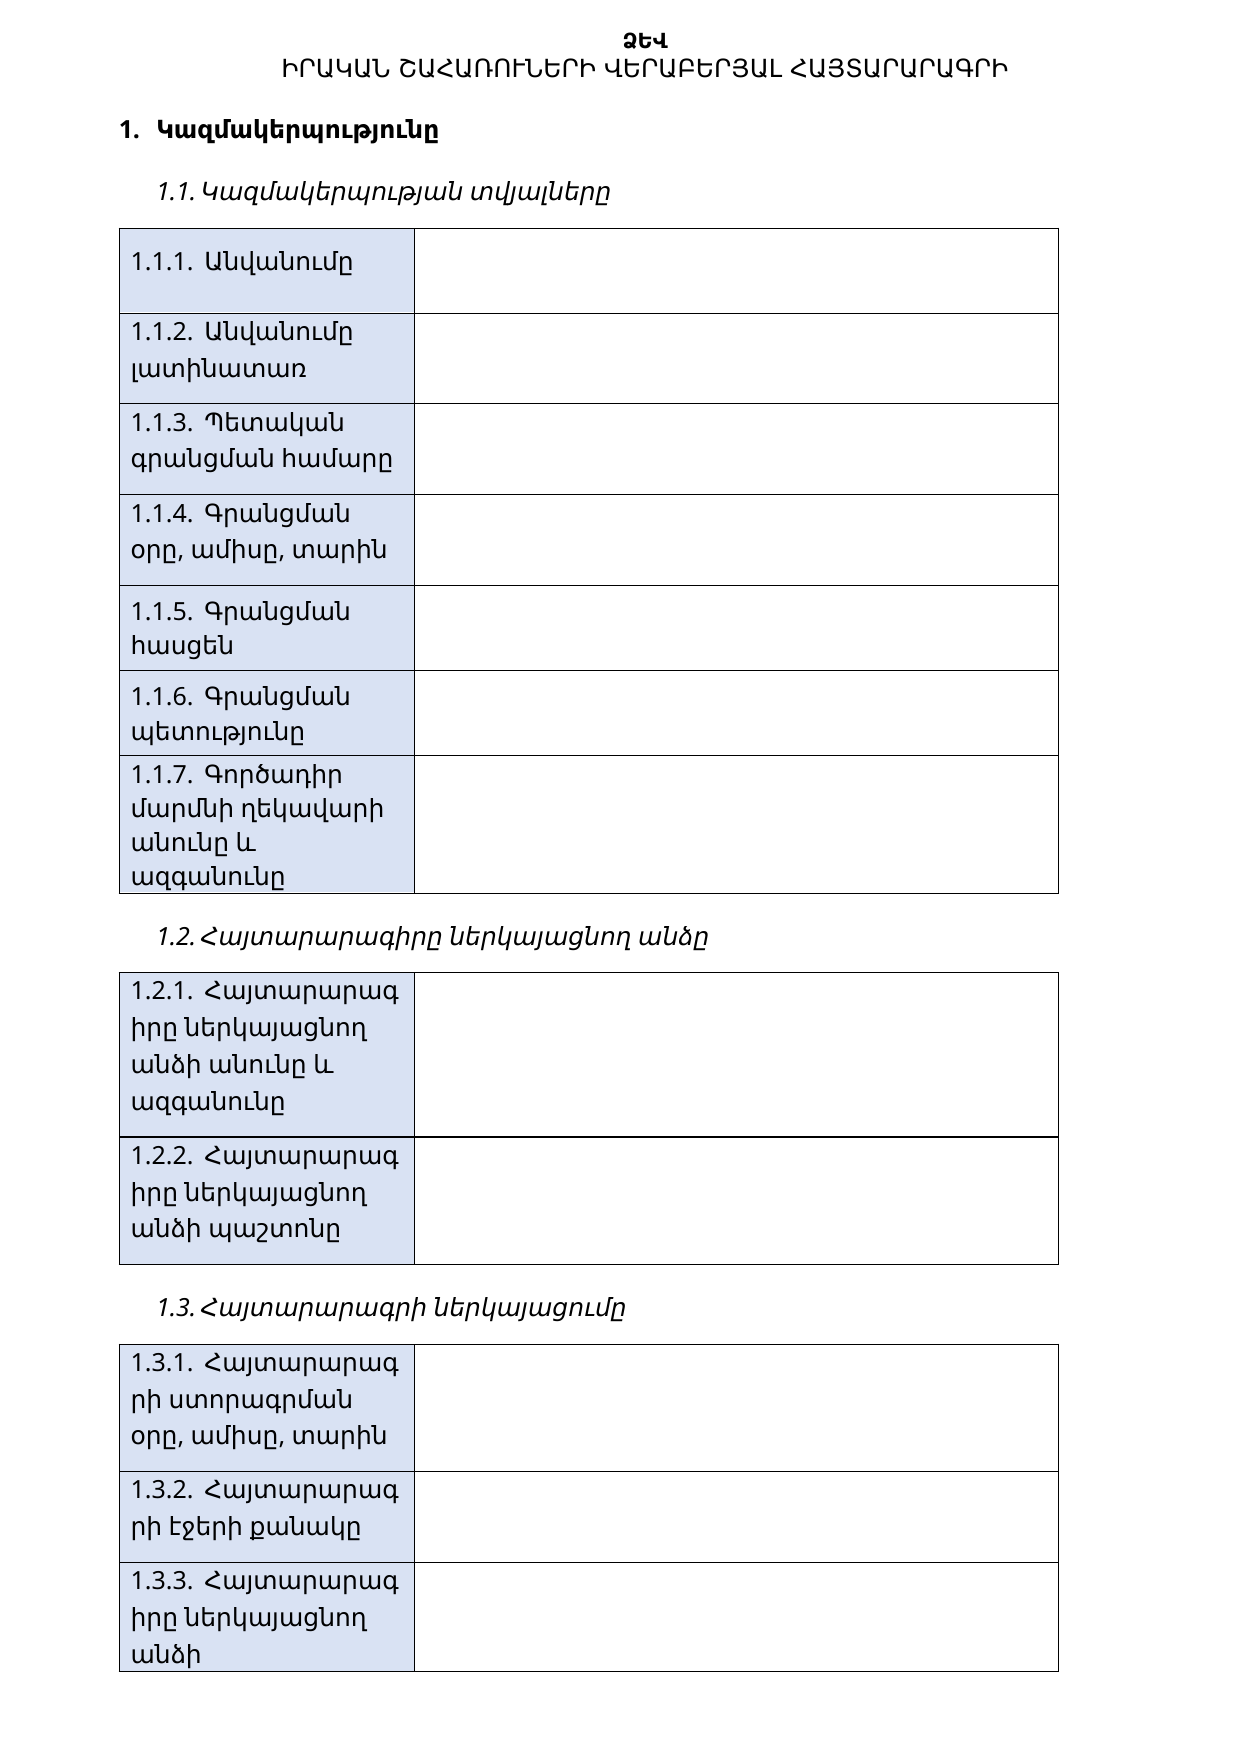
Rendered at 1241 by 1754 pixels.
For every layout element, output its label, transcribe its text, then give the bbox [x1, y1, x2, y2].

table_cell [415, 314, 1058, 403]
table_cell Պետական գրանցման համարը [120, 404, 414, 494]
table_cell Անվանումը լատինատառ [120, 314, 414, 403]
table_cell [415, 671, 1058, 755]
table_cell Հայտարարագիրը ներկայացնող անձի պաշտոնը [120, 1138, 414, 1264]
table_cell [120, 1563, 414, 1671]
table_header [415, 973, 1058, 1136]
table_header [415, 1345, 1058, 1471]
table_cell Գործադիր մարմնի ղեկավարի անունը և ազգանունը [120, 756, 414, 892]
table_cell [415, 586, 1058, 670]
table_cell [415, 1563, 1058, 1671]
text ԻՐԱԿԱՆ ՇԱՀԱՌՈՒՆԵՐԻ ՎԵՐԱԲԵՐՅԱԼ ՀԱՅՏԱՐԱՐԱԳՐԻ [118, 54, 1171, 83]
table_cell Գրանցման հասցեն [120, 586, 414, 670]
table_header Անվանումը [120, 229, 414, 312]
table_cell Գրանցման օրը, ամիսը, տարին [120, 495, 414, 585]
table_cell [415, 404, 1058, 494]
table_header [415, 229, 1058, 312]
table_cell Գրանցման պետությունը [120, 671, 414, 755]
table_cell [415, 1138, 1058, 1264]
table_cell [415, 756, 1058, 892]
text ՁԵՎ [118, 29, 1171, 54]
list Հայտարարագրի ներկայացումը [156, 1290, 1171, 1324]
list Կազմակերպության տվյալները [156, 174, 1171, 208]
table_cell [415, 1472, 1058, 1562]
table_header Հայտարարագրի ստորագրման օրը, ամիսը, տարին [120, 1345, 414, 1471]
table_header Հայտարարագիրը ներկայացնող անձի անունը և ազգանունը [120, 973, 414, 1136]
table_cell Հայտարարագրի էջերի քանակը [120, 1472, 414, 1562]
list Կազմակերպությունը [118, 112, 1171, 146]
table_cell [415, 495, 1058, 585]
list Հայտարարագիրը ներկայացնող անձը [156, 918, 1171, 953]
